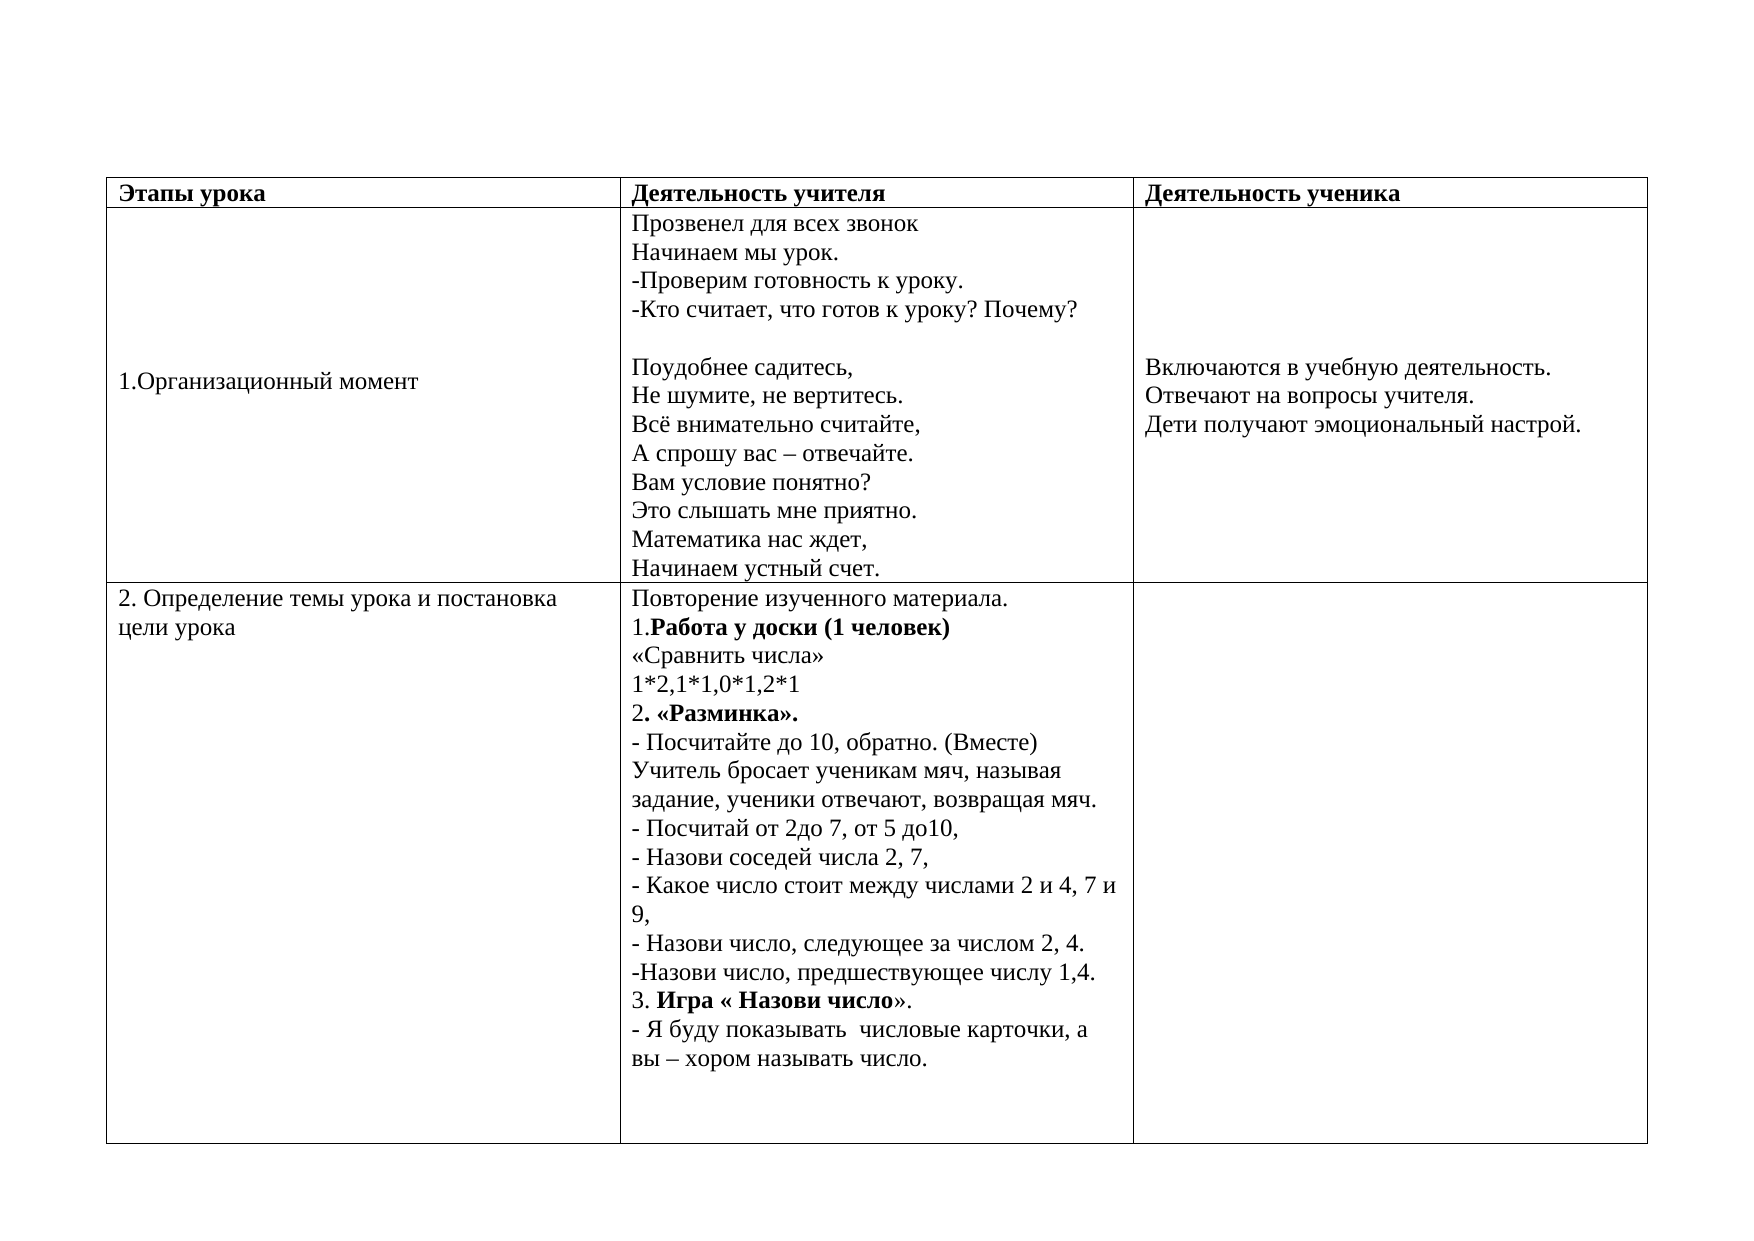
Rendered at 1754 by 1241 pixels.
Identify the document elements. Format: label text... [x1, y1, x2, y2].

table_header Этапы урока [107, 178, 620, 207]
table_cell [1134, 583, 1647, 1143]
table_header Деятельность учителя [621, 178, 1133, 207]
table_cell 1.Организационный момент [107, 208, 620, 582]
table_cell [621, 583, 1133, 1143]
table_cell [107, 583, 620, 1143]
table_cell Прозвенел для всех звонок Начинаем мы урок. -Проверим готовность к уроку. -Кто считает, что готов к уроку? Почему? Поудобнее садитесь, Не шумите, не вертитесь. Всё внимательно считайте, А спрошу вас – отвечайте. Вам условие понятно? Это слышать мне приятно. Математика нас ждет, Начинаем устный счет. [621, 208, 1133, 582]
table_header Деятельность ученика [1134, 178, 1647, 207]
table_cell Включаются в учебную деятельность. Отвечают на вопросы учителя. Дети получают эмоциональный настрой. [1134, 208, 1647, 582]
